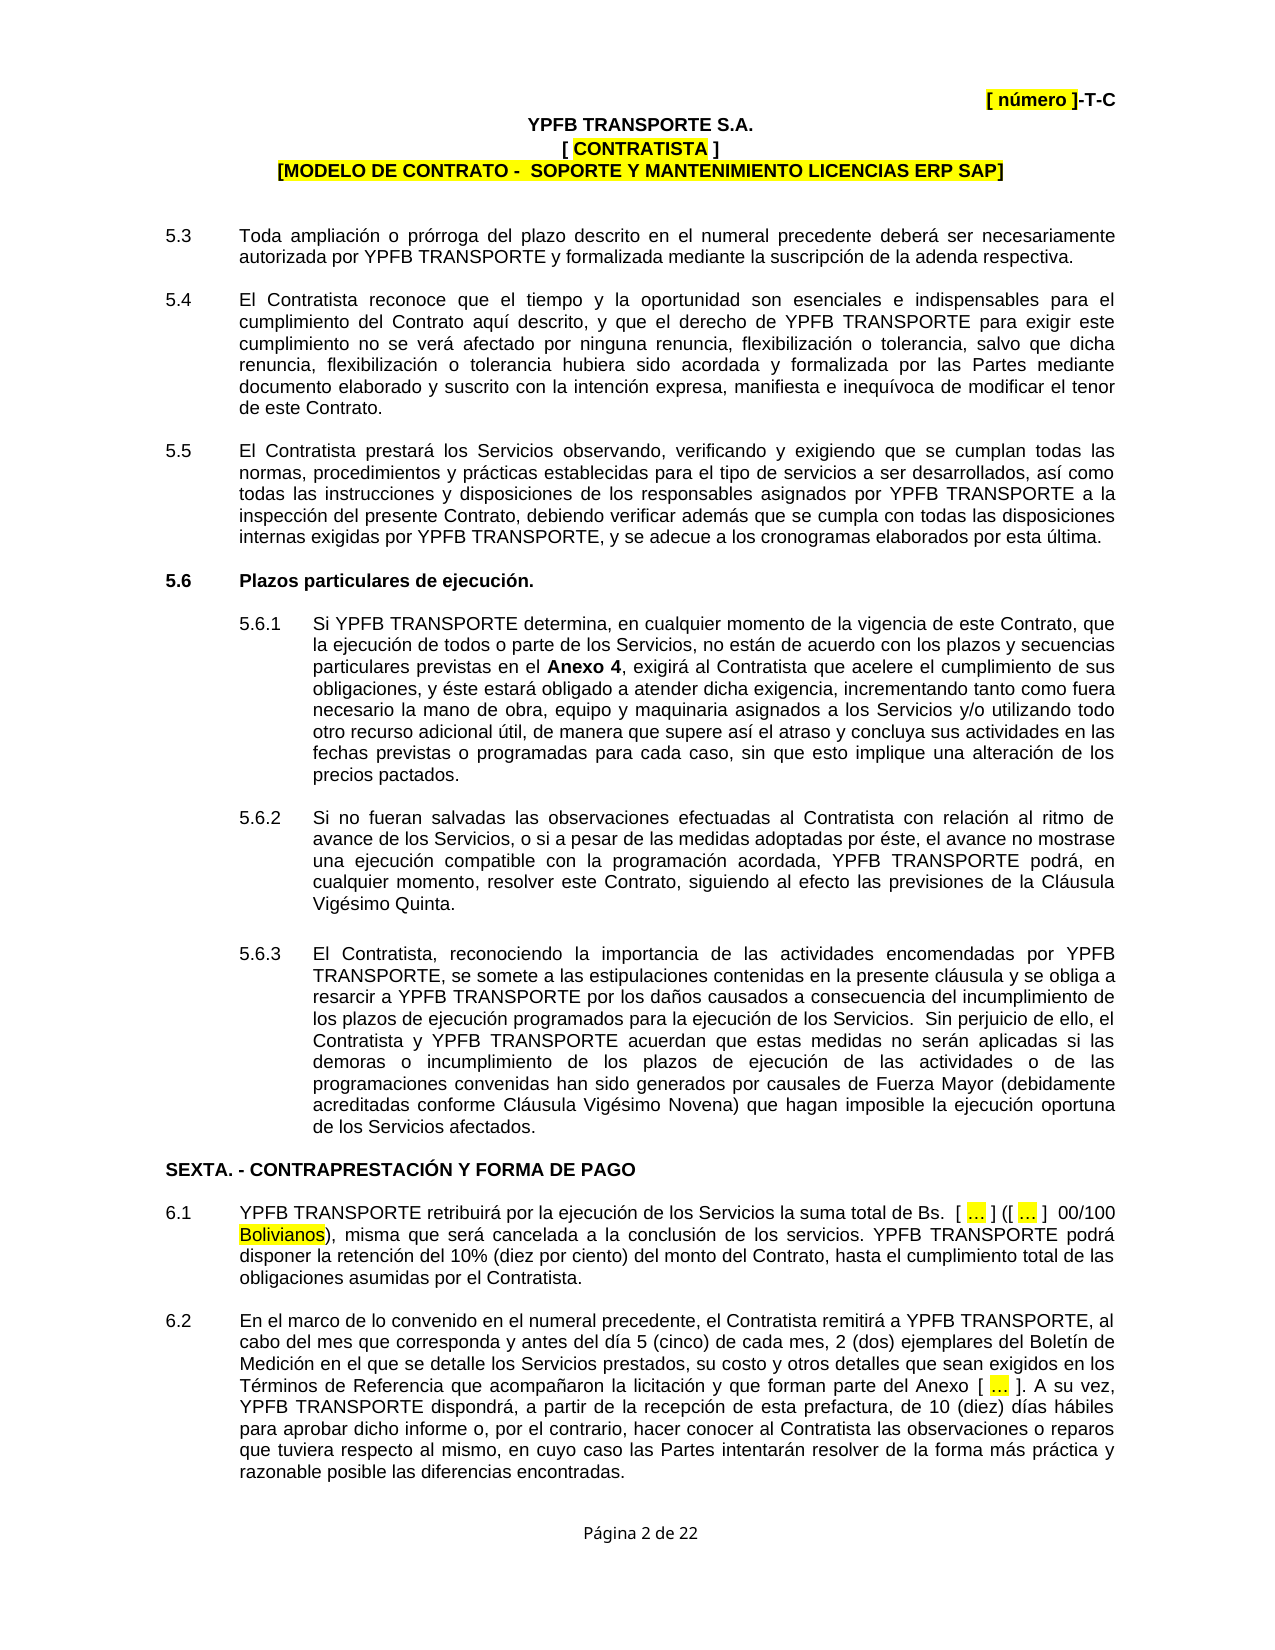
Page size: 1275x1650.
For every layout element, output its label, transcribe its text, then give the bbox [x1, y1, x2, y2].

text 5.6.1 Si YPFB TRANSPORTE determina, en cualquier momento de la vigencia de este Contrato, que la ejecución de todos o parte de los Servicios, no están de acuerdo con los plazos y secuencias particulares previstas en el Anexo 4, exigirá al Contratista que acelere el cumplimiento de sus obligaciones, y éste estará obligado a atender dicha exigencia, incrementando tanto como fuera necesario la mano de obra, equipo y maquinaria asignados a los Servicios y/o utilizando todo otro recurso adicional útil, de manera que supere así el atraso y concluya sus actividades en las fechas previstas o programadas para cada caso, sin que esto implique una alteración de los precios pactados. [210, 613, 1116, 785]
list En el marco de lo convenido en el numeral precedente, el Contratista remitirá a YPFB TRANSPORTE, al cabo del mes que corresponda y antes del día 5 (cinco) de cada mes, 2 (dos) ejemplares del Boletín de Medición en el que se detalle los Servicios prestados, su costo y otros detalles que sean exigidos en los Términos de Referencia que acompañaron la licitación y que forman parte del Anexo [ … ]. A su vez, YPFB TRANSPORTE dispondrá, a partir de la recepción de esta prefactura, de 10 (diez) días hábiles para aprobar dicho informe o, por el contrario, hacer conocer al Contratista las observaciones o reparos que tuviera respecto al mismo, en cuyo caso las Partes intentarán resolver de la forma más práctica y razonable posible las diferencias encontradas. [165, 1310, 1116, 1482]
text 5.4 El Contratista reconoce que el tiempo y la oportunidad son esenciales e indispensables para el cumplimiento del Contrato aquí descrito, y que el derecho de YPFB TRANSPORTE para exigir este cumplimiento no se verá afectado por ninguna renuncia, flexibilización o tolerancia, salvo que dicha renuncia, flexibilización o tolerancia hubiera sido acordada y formalizada por las Partes mediante documento elaborado y suscrito con la intención expresa, manifiesta e inequívoca de modificar el tenor de este Contrato. [165, 289, 1116, 418]
list YPFB TRANSPORTE retribuirá por la ejecución de los Servicios la suma total de Bs. [ … ] ([ … ] 00/100 Bolivianos), misma que será cancelada a la conclusión de los servicios. YPFB TRANSPORTE podrá disponer la retención del 10% (diez por ciento) del monto del Contrato, hasta el cumplimiento total de las obligaciones asumidas por el Contratista. [165, 1202, 1116, 1288]
text 5.3 Toda ampliación o prórroga del plazo descrito en el numeral precedente deberá ser necesariamente autorizada por YPFB TRANSPORTE y formalizada mediante la suscripción de la adenda respectiva. [165, 224, 1116, 268]
text 5.6.3 El Contratista, reconociendo la importancia de las actividades encomendadas por YPFB TRANSPORTE, se somete a las estipulaciones contenidas en la presente cláusula y se obliga a resarcir a YPFB TRANSPORTE por los daños causados a consecuencia del incumplimiento de los plazos de ejecución programados para la ejecución de los Servicios. Sin perjuicio de ello, el Contratista y YPFB TRANSPORTE acuerdan que estas medidas no serán aplicadas si las demoras o incumplimiento de los plazos de ejecución de las actividades o de las programaciones convenidas han sido generados por causales de Fuerza Mayor (debidamente acreditadas conforme Cláusula Vigésimo Novena) que hagan imposible la ejecución oportuna de los Servicios afectados. [239, 943, 1116, 1137]
text 5.6.2 Si no fueran salvadas las observaciones efectuadas al Contratista con relación al ritmo de avance de los Servicios, o si a pesar de las medidas adoptadas por éste, el avance no mostrase una ejecución compatible con la programación acordada, YPFB TRANSPORTE podrá, en cualquier momento, resolver este Contrato, siguiendo al efecto las previsiones de la Cláusula Vigésimo Quinta. [239, 807, 1116, 914]
text SEXTA. - Contraprestación y forma de pago [165, 1159, 1116, 1180]
text 5.5 El Contratista prestará los Servicios observando, verificando y exigiendo que se cumplan todas las normas, procedimientos y prácticas establecidas para el tipo de servicios a ser desarrollados, así como todas las instrucciones y disposiciones de los responsables asignados por YPFB TRANSPORTE a la inspección del presente Contrato, debiendo verificar además que se cumpla con todas las disposiciones internas exigidas por YPFB TRANSPORTE, y se adecue a los cronogramas elaborados por esta última. [165, 440, 1116, 548]
text 5.6 Plazos particulares de ejecución. [165, 569, 1116, 591]
